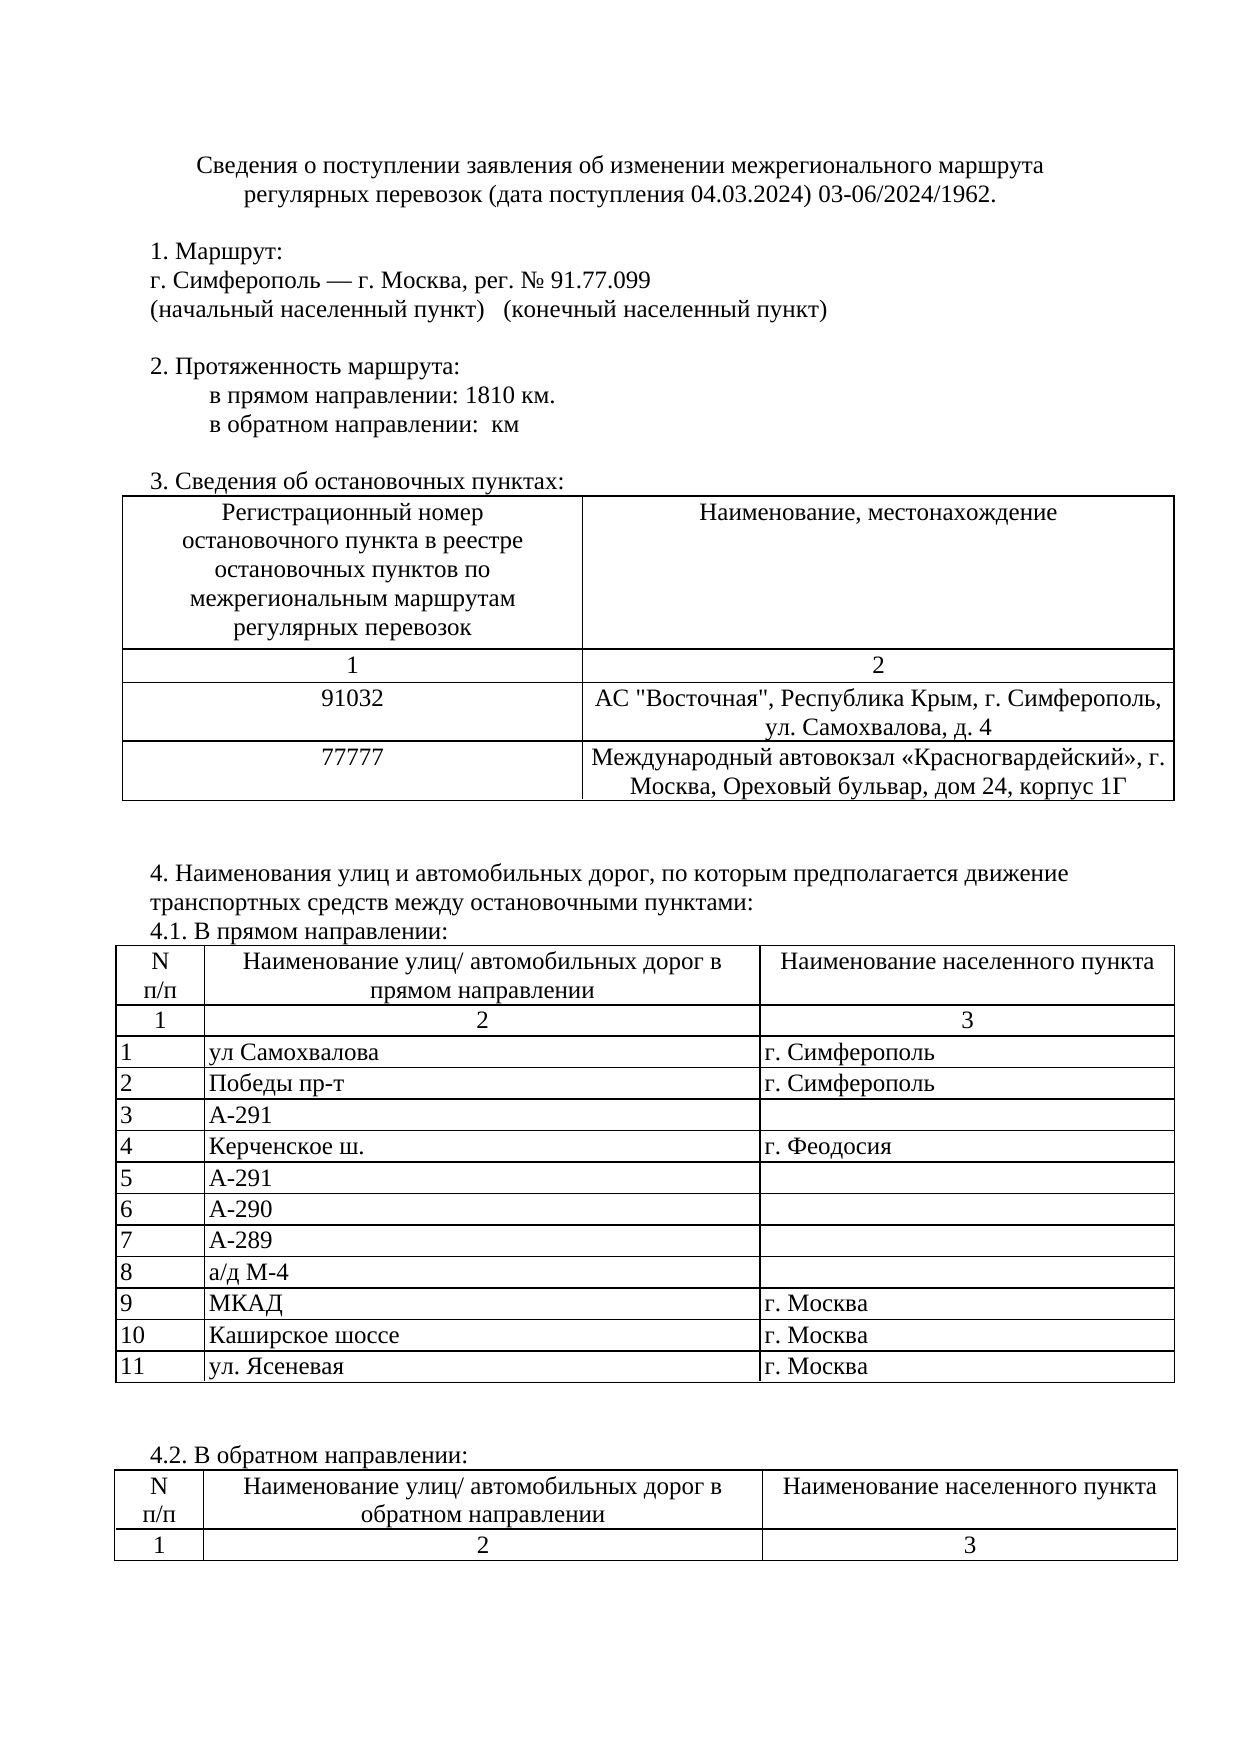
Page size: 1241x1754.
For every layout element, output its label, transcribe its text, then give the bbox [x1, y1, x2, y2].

table_cell 6 [117, 1194, 204, 1224]
table_cell 3 [761, 1006, 1174, 1035]
table_cell А-290 [205, 1194, 759, 1224]
text Сведения о поступлении заявления об изменении межрегионального маршрута регулярных перевозок (дата поступления 04.03.2024) 03-06/2024/1962. [150, 150, 1090, 207]
table_cell г. Симферополь [761, 1068, 1174, 1098]
text (начальный населенный пункт) (конечный населенный пункт) [150, 294, 1090, 322]
table_cell [761, 1100, 1174, 1130]
table_cell 8 [117, 1257, 204, 1287]
table_header N п/п [117, 946, 204, 1004]
table_cell г. Москва [761, 1352, 1174, 1381]
table_cell АС "Восточная", Республика Крым, г. Симферополь, ул. Самохвалова, д. 4 [583, 683, 1173, 740]
table_cell А-291 [205, 1163, 759, 1193]
table_cell 2 [205, 1006, 759, 1035]
table_cell Керченское ш. [205, 1131, 759, 1161]
text г. Симферополь — г. Москва, рег. № 91.77.099 [150, 265, 1090, 294]
table_cell 10 [117, 1320, 204, 1350]
table_cell 1 [115, 1529, 203, 1560]
table_cell 77777 [123, 742, 582, 799]
table_cell [761, 1194, 1174, 1224]
table_cell 5 [117, 1163, 204, 1193]
table_cell 1 [117, 1037, 204, 1067]
text в обратном направлении: км [150, 409, 1090, 437]
table_cell 4 [117, 1131, 204, 1161]
text 4.2. В обратном направлении: [150, 1440, 1090, 1469]
table_header N п/п [115, 1471, 203, 1528]
table_cell 91032 [123, 683, 582, 740]
table_header Регистрационный номер остановочного пункта в реестре остановочных пунктов по межрегиональным маршрутам регулярных перевозок [123, 497, 582, 648]
text 4. Наименования улиц и автомобильных дорог, по которым предполагается движение транспортных средств между остановочными пунктами: [150, 858, 1090, 916]
text в прямом направлении: 1810 км. [150, 380, 1090, 409]
table_cell 2 [117, 1068, 204, 1098]
table_cell МКАД [205, 1289, 759, 1318]
table_cell 2 [204, 1530, 762, 1560]
table_cell Международный автовокзал «Красногвардейский», г. Москва, Ореховый бульвар, дом 24, корпус 1Г [583, 742, 1173, 799]
table_cell ул. Ясеневая [205, 1352, 759, 1381]
table_header Наименование населенного пункта [761, 946, 1174, 1004]
text 3. Сведения об остановочных пунктах: [150, 466, 1090, 495]
table_cell Победы пр-т [205, 1068, 759, 1098]
table_cell г. Москва [761, 1289, 1174, 1318]
table_cell А-289 [205, 1226, 759, 1256]
table_cell г. Москва [761, 1320, 1174, 1350]
table_cell 1 [117, 1006, 204, 1035]
text 4.1. В прямом направлении: [150, 916, 1090, 945]
table_cell 3 [117, 1100, 204, 1130]
text 1. Маршрут: [150, 236, 1090, 265]
table_cell г. Симферополь [761, 1037, 1174, 1067]
table_cell Каширское шоссе [205, 1320, 759, 1350]
table_cell а/д М-4 [205, 1257, 759, 1287]
table_header Наименование, местонахождение [583, 497, 1173, 648]
table_cell А-291 [205, 1100, 759, 1130]
table_header Наименование улиц/ автомобильных дорог в прямом направлении [205, 946, 759, 1004]
table_cell ул Самохвалова [205, 1037, 759, 1067]
text 2. Протяженность маршрута: [150, 351, 1090, 380]
table_cell 7 [117, 1226, 204, 1256]
table_cell 9 [117, 1289, 204, 1318]
table_cell [761, 1163, 1174, 1193]
table_cell 2 [583, 650, 1173, 681]
table_cell [761, 1257, 1174, 1287]
table_header Наименование населенного пункта [763, 1471, 1177, 1528]
table_cell [761, 1226, 1174, 1256]
table_cell 1 [123, 650, 582, 681]
table_header Наименование улиц/ автомобильных дорог в обратном направлении [204, 1471, 762, 1528]
table_cell 11 [117, 1352, 204, 1381]
table_cell 3 [763, 1528, 1177, 1560]
table_cell г. Феодосия [761, 1131, 1174, 1161]
